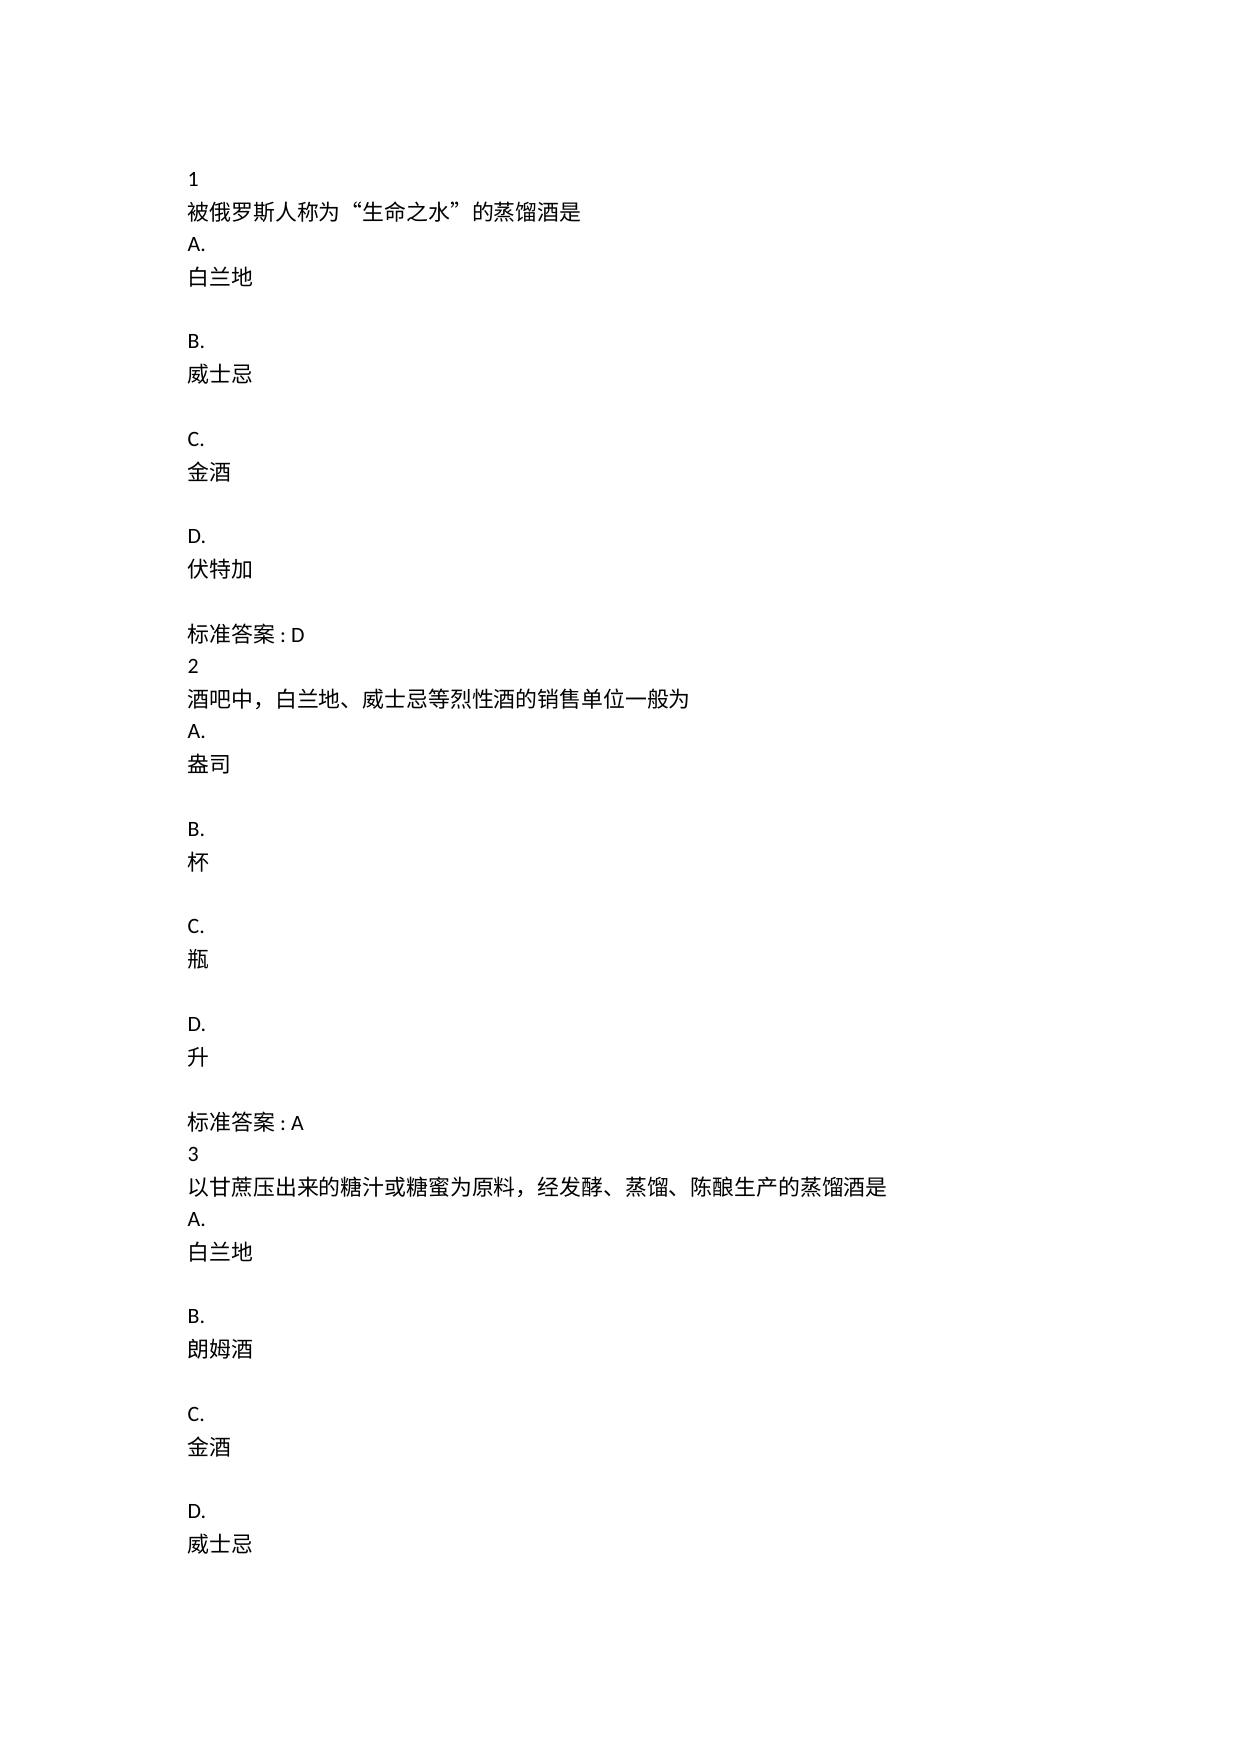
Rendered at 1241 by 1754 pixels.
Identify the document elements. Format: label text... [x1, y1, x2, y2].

text 酒吧中，白兰地、威士忌等烈性酒的销售单位一般为 [187, 682, 1053, 714]
text 盎司 [187, 747, 1053, 779]
text D. [187, 519, 1053, 552]
text C. [187, 1397, 1053, 1429]
text A. [187, 227, 1053, 259]
text 升 [187, 1039, 1053, 1072]
text 金酒 [187, 454, 1053, 487]
text 伏特加 [187, 552, 1053, 584]
text 威士忌 [187, 1527, 1053, 1559]
text 1 [187, 162, 1053, 194]
text 威士忌 [187, 357, 1053, 389]
text C. [187, 909, 1053, 942]
text 被俄罗斯人称为“生命之水”的蒸馏酒是 [187, 194, 1053, 227]
text A. [187, 714, 1053, 747]
text 白兰地 [187, 259, 1053, 292]
text B. [187, 812, 1053, 844]
text D. [187, 1007, 1053, 1039]
text B. [187, 1299, 1053, 1332]
text 标准答案 : D [187, 617, 1053, 649]
text 朗姆酒 [187, 1332, 1053, 1364]
text 白兰地 [187, 1234, 1053, 1267]
text B. [187, 324, 1053, 357]
text C. [187, 422, 1053, 454]
text 瓶 [187, 942, 1053, 974]
text 杯 [187, 844, 1053, 877]
text 以甘蔗压出来的糖汁或糖蜜为原料，经发酵、蒸馏、陈酿生产的蒸馏酒是 [187, 1169, 1053, 1202]
text 3 [187, 1137, 1053, 1169]
text 金酒 [187, 1429, 1053, 1462]
text A. [187, 1202, 1053, 1234]
text D. [187, 1494, 1053, 1527]
text 2 [187, 649, 1053, 682]
text 标准答案 : A [187, 1104, 1053, 1137]
